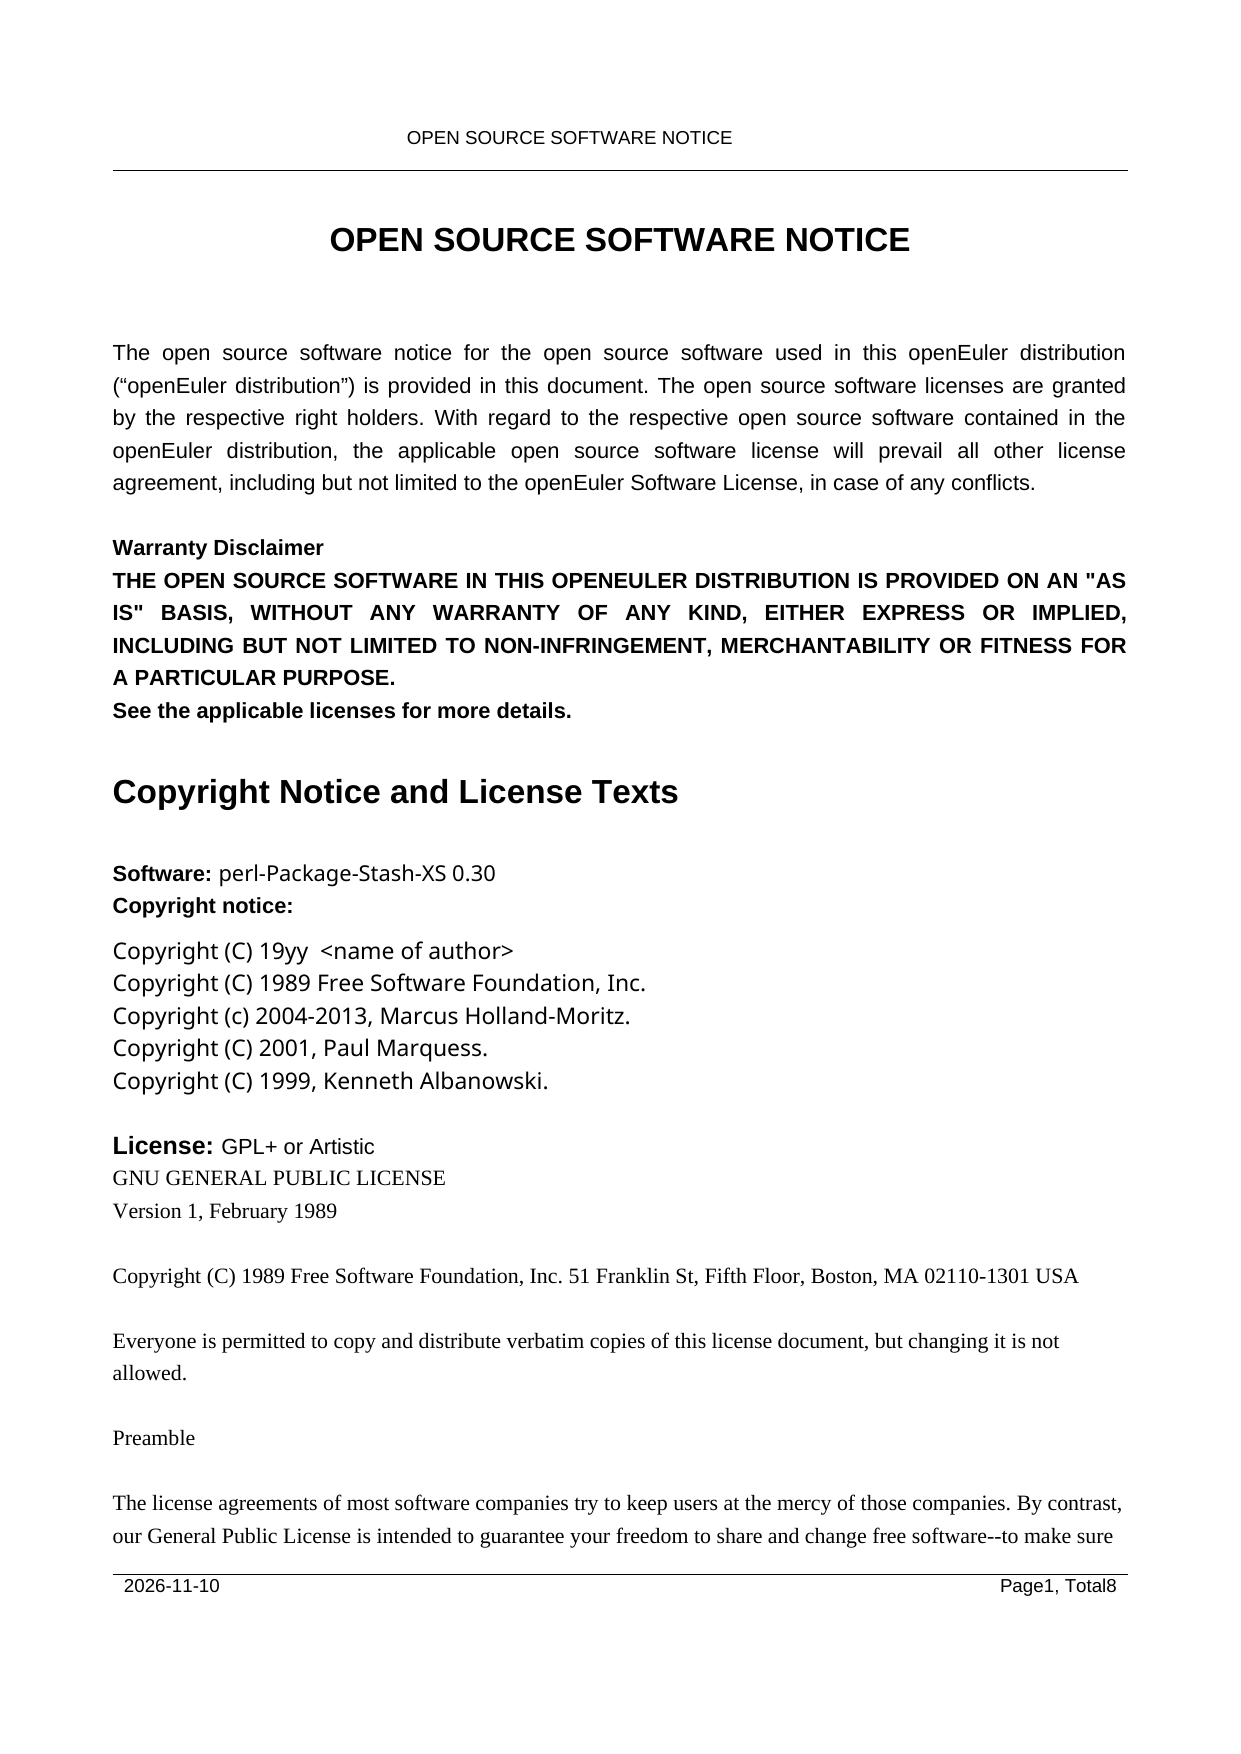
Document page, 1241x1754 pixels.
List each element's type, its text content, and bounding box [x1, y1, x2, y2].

text License: GPL+ or Artistic [112, 1129, 1128, 1161]
text Copyright notice: [112, 889, 1128, 921]
title Software: perl-Package-Stash-XS 0.30 [112, 856, 1128, 889]
text Copyright Notice and License Texts [112, 759, 1128, 824]
text OPEN SOURCE SOFTWARE NOTICE [112, 206, 1128, 271]
text Copyright (C) 19yy <name of author> Copyright (C) 1989 Free Software Foundation, Inc. Copyright (c) 2004-2013, Marcus Holland-Moritz. Copyright (C) 2001, Paul Marquess. Copyright (C) 1999, Kenneth Albanowski. [112, 934, 1128, 1129]
text THE OPEN SOURCE SOFTWARE IN THIS OPENEULER DISTRIBUTION IS PROVIDED ON AN "AS IS" BASIS, WITHOUT ANY WARRANTY OF ANY KIND, EITHER EXPRESS OR IMPLIED, INCLUDING BUT NOT LIMITED TO NON-INFRINGEMENT, MERCHANTABILITY OR FITNESS FOR A PARTICULAR PURPOSE. See the applicable licenses for more details. [112, 564, 1128, 726]
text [112, 1161, 1128, 1551]
text Warranty Disclaimer [112, 531, 1128, 564]
text The open source software notice for the open source software used in this openEuler distribution (“openEuler distribution”) is provided in this document. The open source software licenses are granted by the respective right holders. With regard to the respective open source software contained in the openEuler distribution, the applicable open source software license will prevail all other license agreement, including but not limited to the openEuler Software License, in case of any conflicts. [112, 336, 1128, 499]
